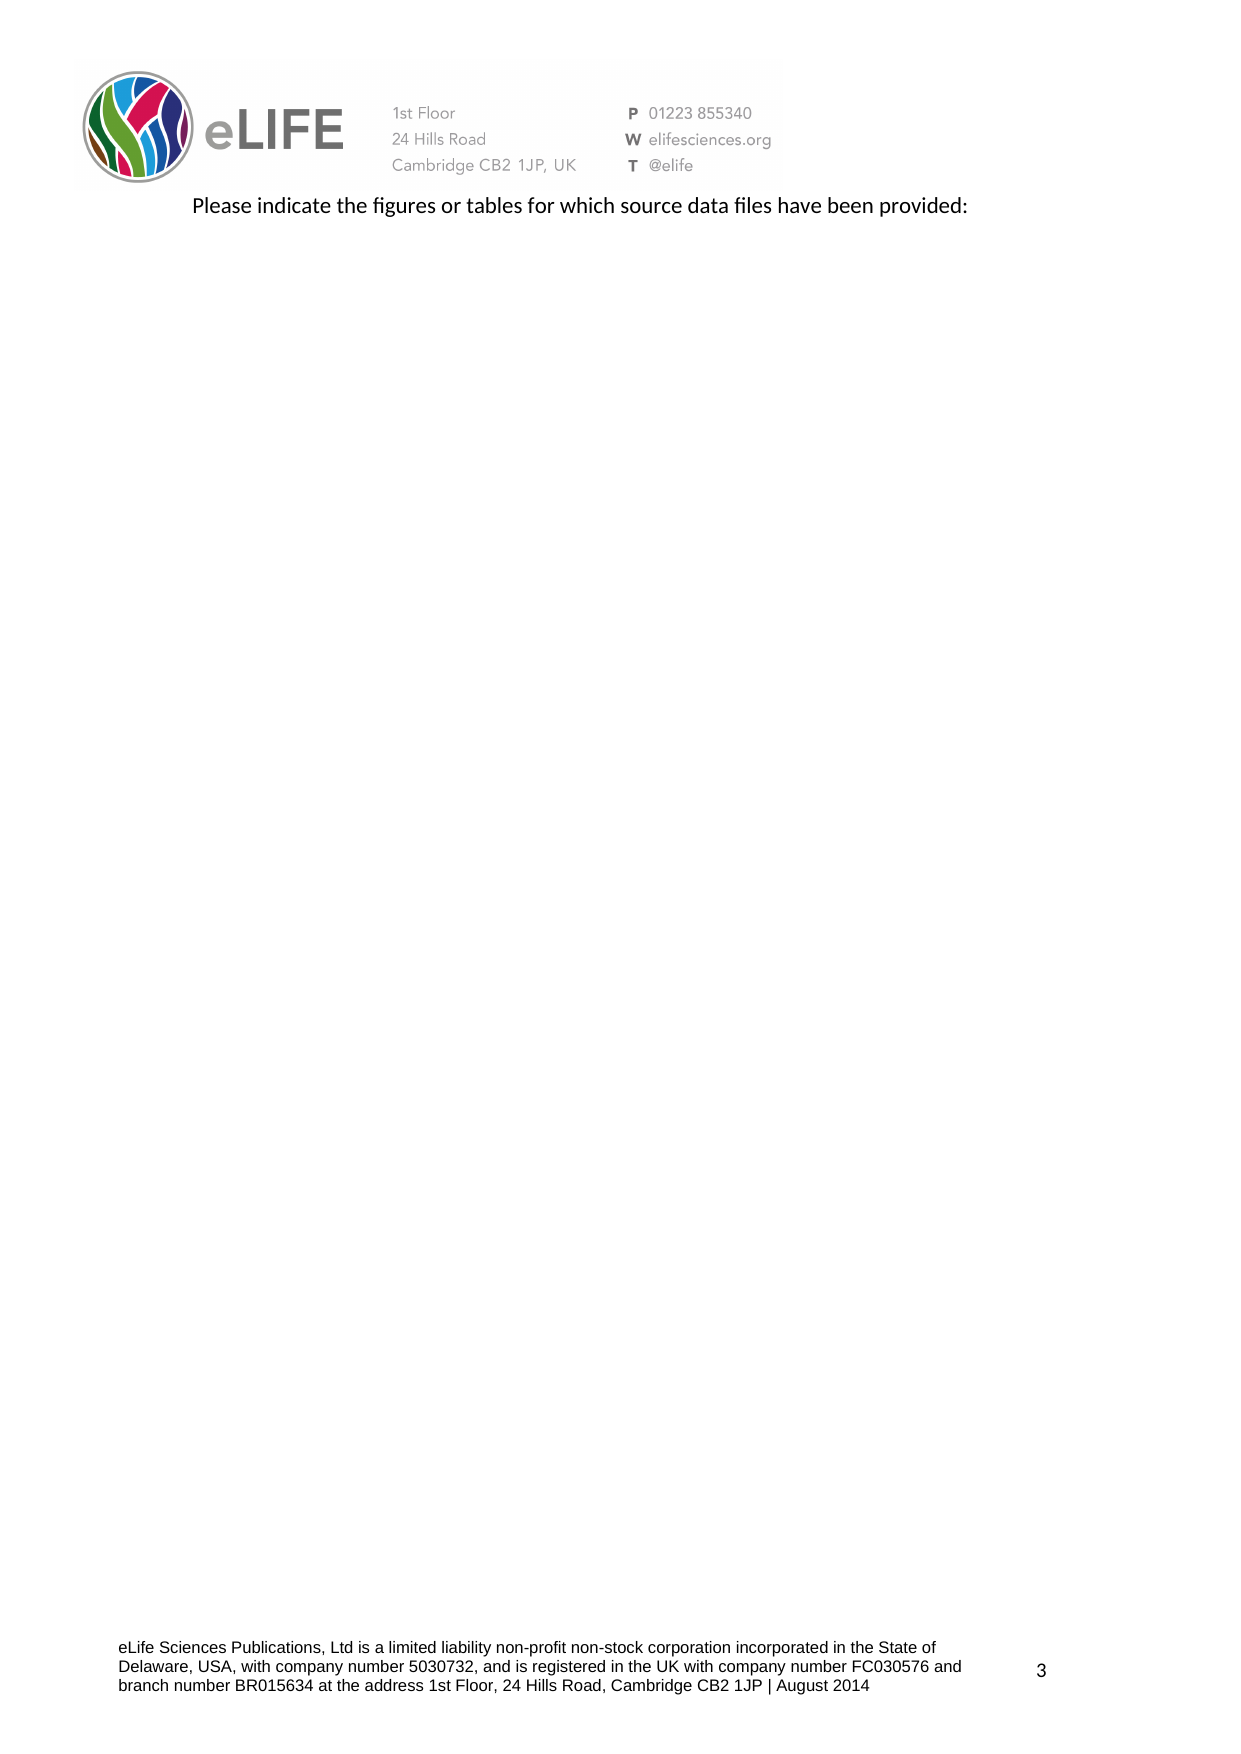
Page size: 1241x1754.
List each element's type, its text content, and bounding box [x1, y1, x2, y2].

text Please indicate the figures or tables for which source data files have been provided: [192, 191, 1053, 219]
picture [73, 59, 784, 191]
